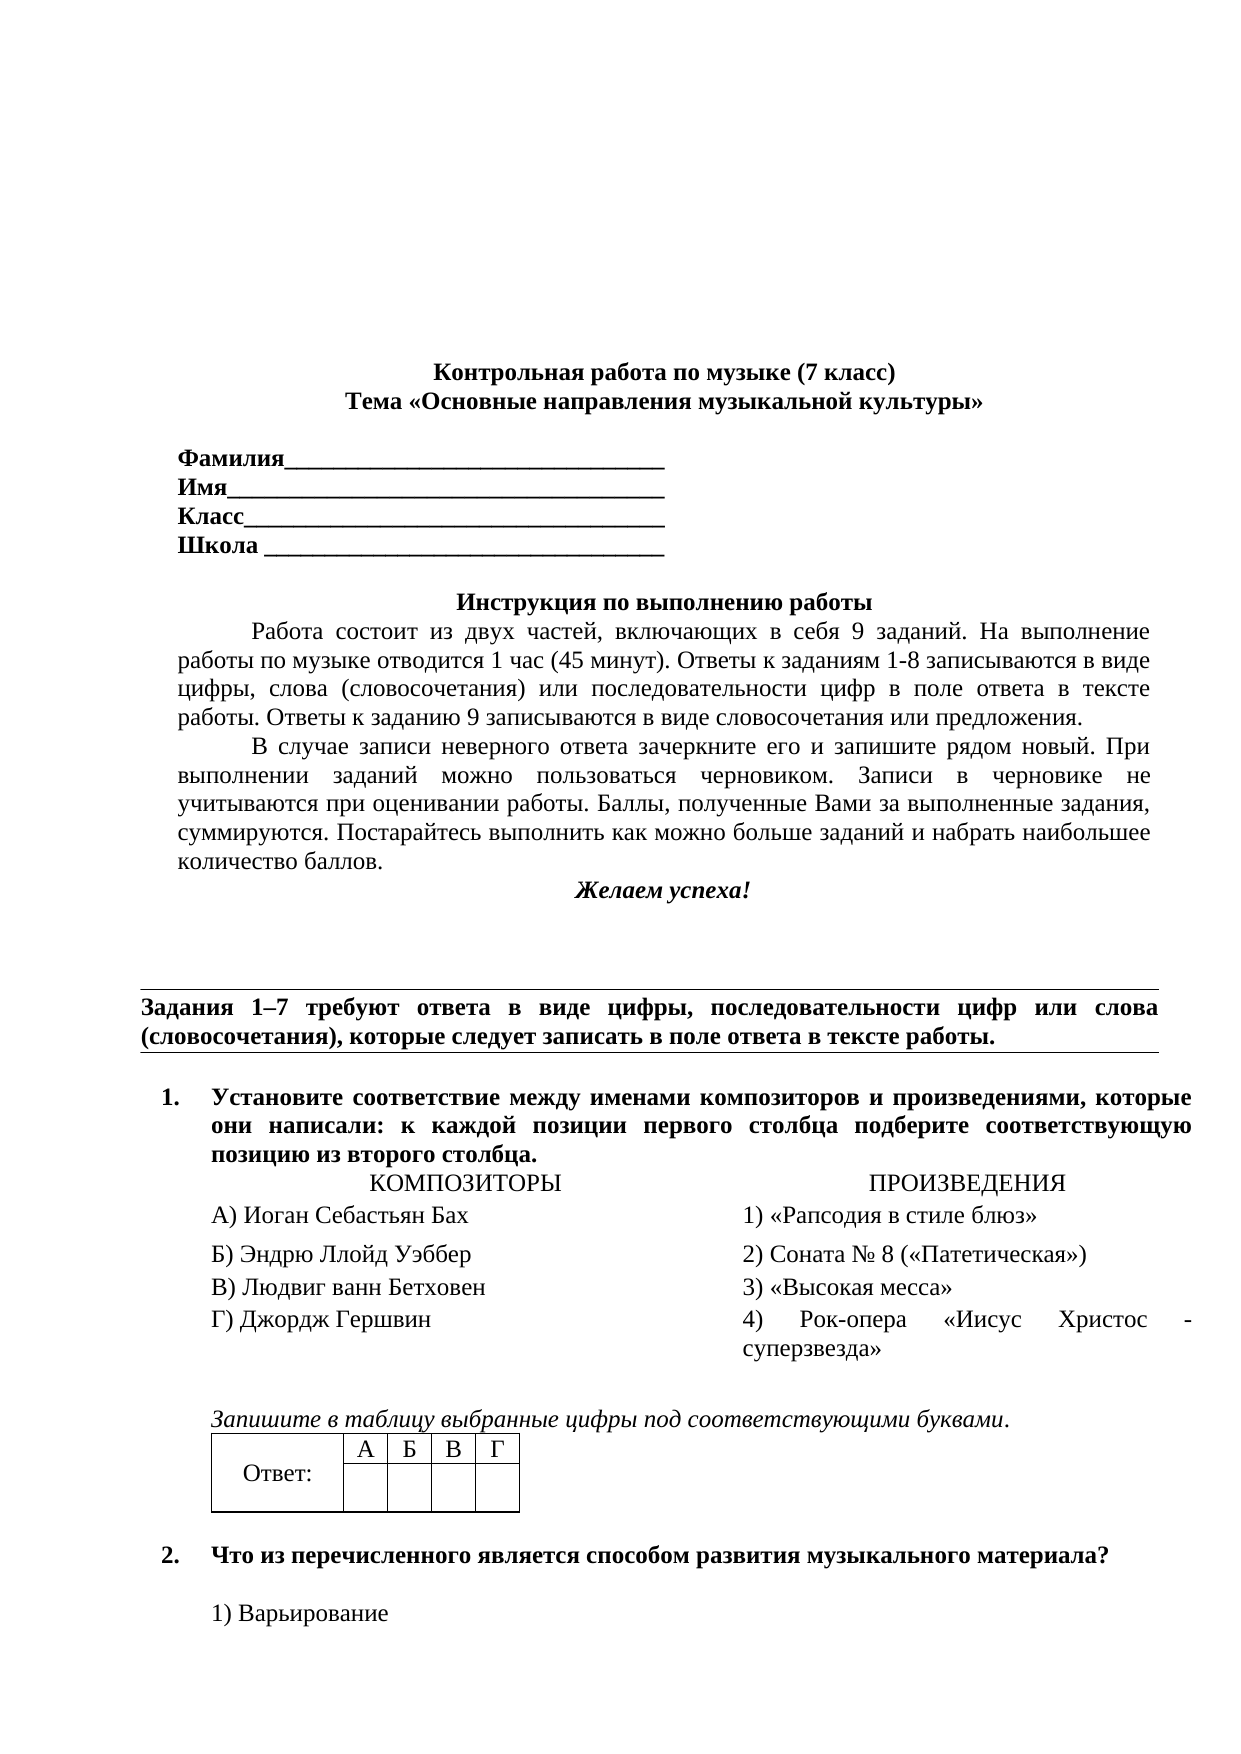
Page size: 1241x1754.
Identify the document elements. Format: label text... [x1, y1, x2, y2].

text Фамилия [177, 443, 1152, 472]
text Тема «Основные направления музыкальной культуры» [177, 386, 1152, 415]
table_header [1170, 961, 1192, 1636]
text Школа [177, 530, 1152, 558]
text Имя [177, 472, 1152, 501]
text Желаем успеха! [177, 875, 1152, 903]
text Инструкция по выполнению работы [177, 587, 1152, 616]
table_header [129, 961, 1170, 1636]
text В случае записи неверного ответа зачеркните его и запишите рядом новый. При выполнении заданий можно пользоваться черновиком. Записи в черновике не учитываются при оценивании работы. Баллы, полученные Вами за выполненные задания, суммируются. Постарайтесь выполнить как можно больше заданий и набрать наибольшее количество баллов. [177, 731, 1152, 875]
text Контрольная работа по музыке (7 класс) [177, 357, 1152, 386]
text Работа состоит из двух частей, включающих в себя 9 заданий. На выполнение работы по музыке отводится 1 час (45 минут). Ответы к заданиям 1-8 записываются в виде цифры, слова (словосочетания) или последовательности цифр в поле ответа в тексте работы. Ответы к заданию 9 записываются в виде словосочетания или предложения. [177, 616, 1152, 731]
text Класс [177, 501, 1152, 530]
